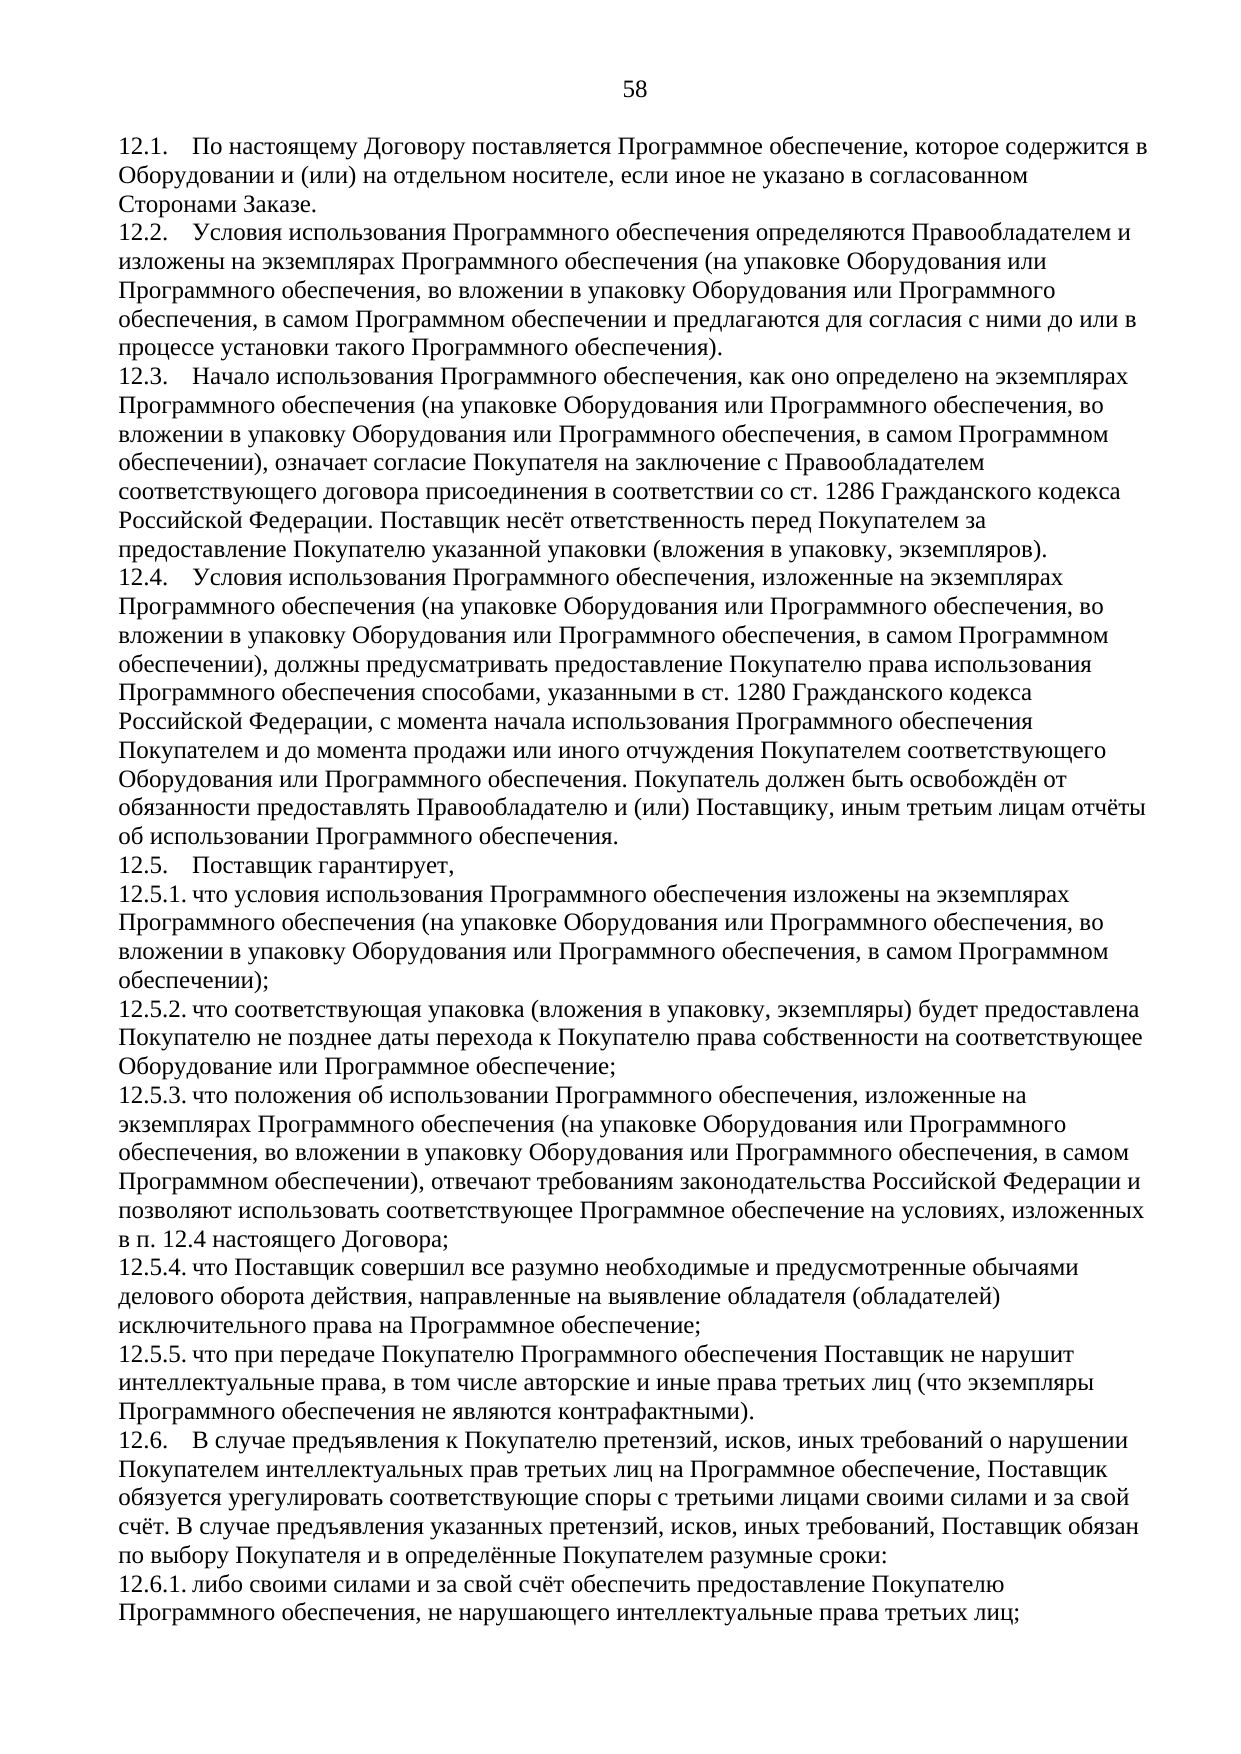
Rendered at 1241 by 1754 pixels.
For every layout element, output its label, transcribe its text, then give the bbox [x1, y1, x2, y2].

list По настоящему Договору поставляется Программное обеспечение, которое содержится в Оборудовании и (или) на отдельном носителе, если иное не указано в согласованном Сторонами Заказе. [118, 131, 1152, 217]
list что Поставщик совершил все разумно необходимые и предусмотренные обычаями делового оборота действия, направленные на выявление обладателя (обладателей) исключительного права на Программное обеспечение; [118, 1252, 1152, 1339]
list Поставщик гарантирует, [118, 850, 1152, 879]
list Условия использования Программного обеспечения определяются Правообладателем и изложены на экземплярах Программного обеспечения (на упаковке Оборудования или Программного обеспечения, во вложении в упаковку Оборудования или Программного обеспечения, в самом Программном обеспечении и предлагаются для согласия с ними до или в процессе установки такого Программного обеспечения). [118, 217, 1152, 361]
list что соответствующая упаковка (вложения в упаковку, экземпляры) будет предоставлена Покупателю не позднее даты перехода к Покупателю права собственности на соответствующее Оборудование или Программное обеспечение; [118, 994, 1152, 1080]
list либо своими силами и за свой счёт обеспечить предоставление Покупателю Программного обеспечения, не нарушающего интеллектуальные права третьих лиц; [118, 1569, 1152, 1626]
list В случае предъявления к Покупателю претензий, исков, иных требований о нарушении Покупателем интеллектуальных прав третьих лиц на Программное обеспечение, Поставщик обязуется урегулировать соответствующие споры с третьими лицами своими силами и за свой счёт. В случае предъявления указанных претензий, исков, иных требований, Поставщик обязан по выбору Покупателя и в определённые Покупателем разумные сроки: [118, 1425, 1152, 1569]
list что при передаче Покупателю Программного обеспечения Поставщик не нарушит интеллектуальные права, в том числе авторские и иные права третьих лиц (что экземпляры Программного обеспечения не являются контрафактными). [118, 1339, 1152, 1425]
list что положения об использовании Программного обеспечения, изложенные на экземплярах Программного обеспечения (на упаковке Оборудования или Программного обеспечения, во вложении в упаковку Оборудования или Программного обеспечения, в самом Программном обеспечении), отвечают требованиям законодательства Российской Федерации и позволяют использовать соответствующее Программное обеспечение на условиях, изложенных в п. 12.4 настоящего Договора; [118, 1080, 1152, 1252]
list Условия использования Программного обеспечения, изложенные на экземплярах Программного обеспечения (на упаковке Оборудования или Программного обеспечения, во вложении в упаковку Оборудования или Программного обеспечения, в самом Программном обеспечении), должны предусматривать предоставление Покупателю права использования Программного обеспечения способами, указанными в ст. 1280 Гражданского кодекса Российской Федерации, с момента начала использования Программного обеспечения Покупателем и до момента продажи или иного отчуждения Покупателем соответствующего Оборудования или Программного обеспечения. Покупатель должен быть освобождён от обязанности предоставлять Правообладателю и (или) Поставщику, иным третьим лицам отчёты об использовании Программного обеспечения. [118, 562, 1152, 850]
list Начало использования Программного обеспечения, как оно определено на экземплярах Программного обеспечения (на упаковке Оборудования или Программного обеспечения, во вложении в упаковку Оборудования или Программного обеспечения, в самом Программном обеспечении), означает согласие Покупателя на заключение с Правообладателем соответствующего договора присоединения в соответствии со ст. 1286 Гражданского кодекса Российской Федерации. Поставщик несёт ответственность перед Покупателем за предоставление Покупателю указанной упаковки (вложения в упаковку, экземпляров). [118, 361, 1152, 562]
list что условия использования Программного обеспечения изложены на экземплярах Программного обеспечения (на упаковке Оборудования или Программного обеспечения, во вложении в упаковку Оборудования или Программного обеспечения, в самом Программном обеспечении); [118, 879, 1152, 994]
